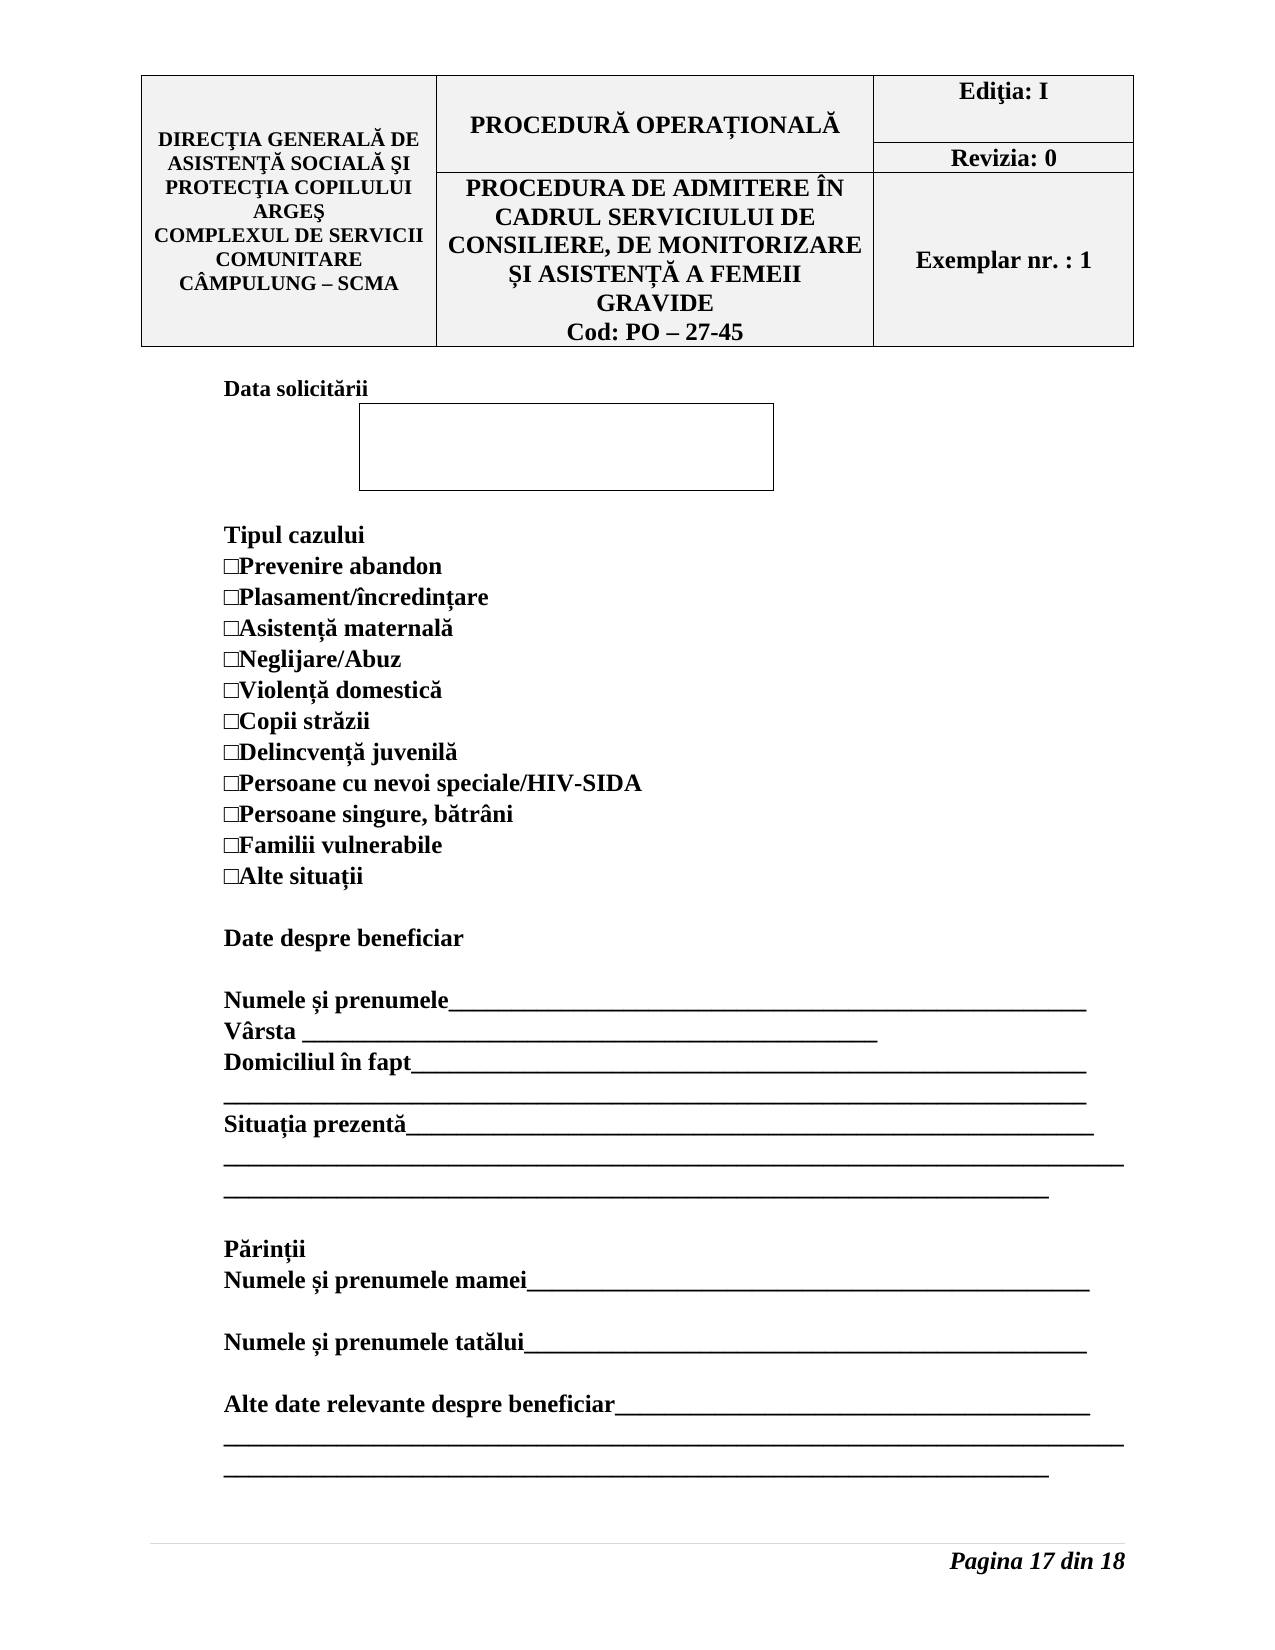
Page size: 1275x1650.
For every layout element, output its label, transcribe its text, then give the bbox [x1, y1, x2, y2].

text □Alte situații [224, 861, 1125, 890]
text □Copii străzii [224, 706, 1125, 735]
text _____________________________________________________________________ [224, 1078, 1125, 1107]
text Data solicitării [224, 375, 1125, 401]
text Numele și prenumele mamei_____________________________________________ [224, 1265, 1125, 1293]
text □Asistență maternală [224, 613, 1125, 642]
text Alte date relevante despre beneficiar______________________________________ [224, 1389, 1125, 1418]
text □Neglijare/Abuz [224, 644, 1125, 673]
text Situația prezentă_______________________________________________________ [224, 1109, 1125, 1138]
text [224, 1420, 1125, 1480]
text __________________________________________________________________________________________________________________________________________ [224, 1141, 1125, 1200]
text Date despre beneficiar [224, 923, 1125, 952]
text □Persoane cu nevoi speciale/HIV-SIDA [224, 768, 1125, 797]
text □Delincvență juvenilă [224, 737, 1125, 766]
text □Violență domestică [224, 675, 1125, 704]
text Domiciliul în fapt______________________________________________________ [224, 1047, 1125, 1076]
text Părinții [224, 1234, 1125, 1262]
text □Familii vulnerabile [224, 830, 1125, 859]
text □Persoane singure, bătrâni [224, 799, 1125, 828]
text □Prevenire abandon [224, 551, 1125, 579]
text Tipul cazului [224, 520, 1125, 548]
text Numele și prenumele tatălui_____________________________________________ [224, 1327, 1125, 1356]
text Numele și prenumele___________________________________________________ [224, 985, 1125, 1014]
text □Plasament/încredințare [224, 582, 1125, 611]
table_header [360, 404, 773, 490]
text Vârsta ______________________________________________ [224, 1016, 1125, 1045]
